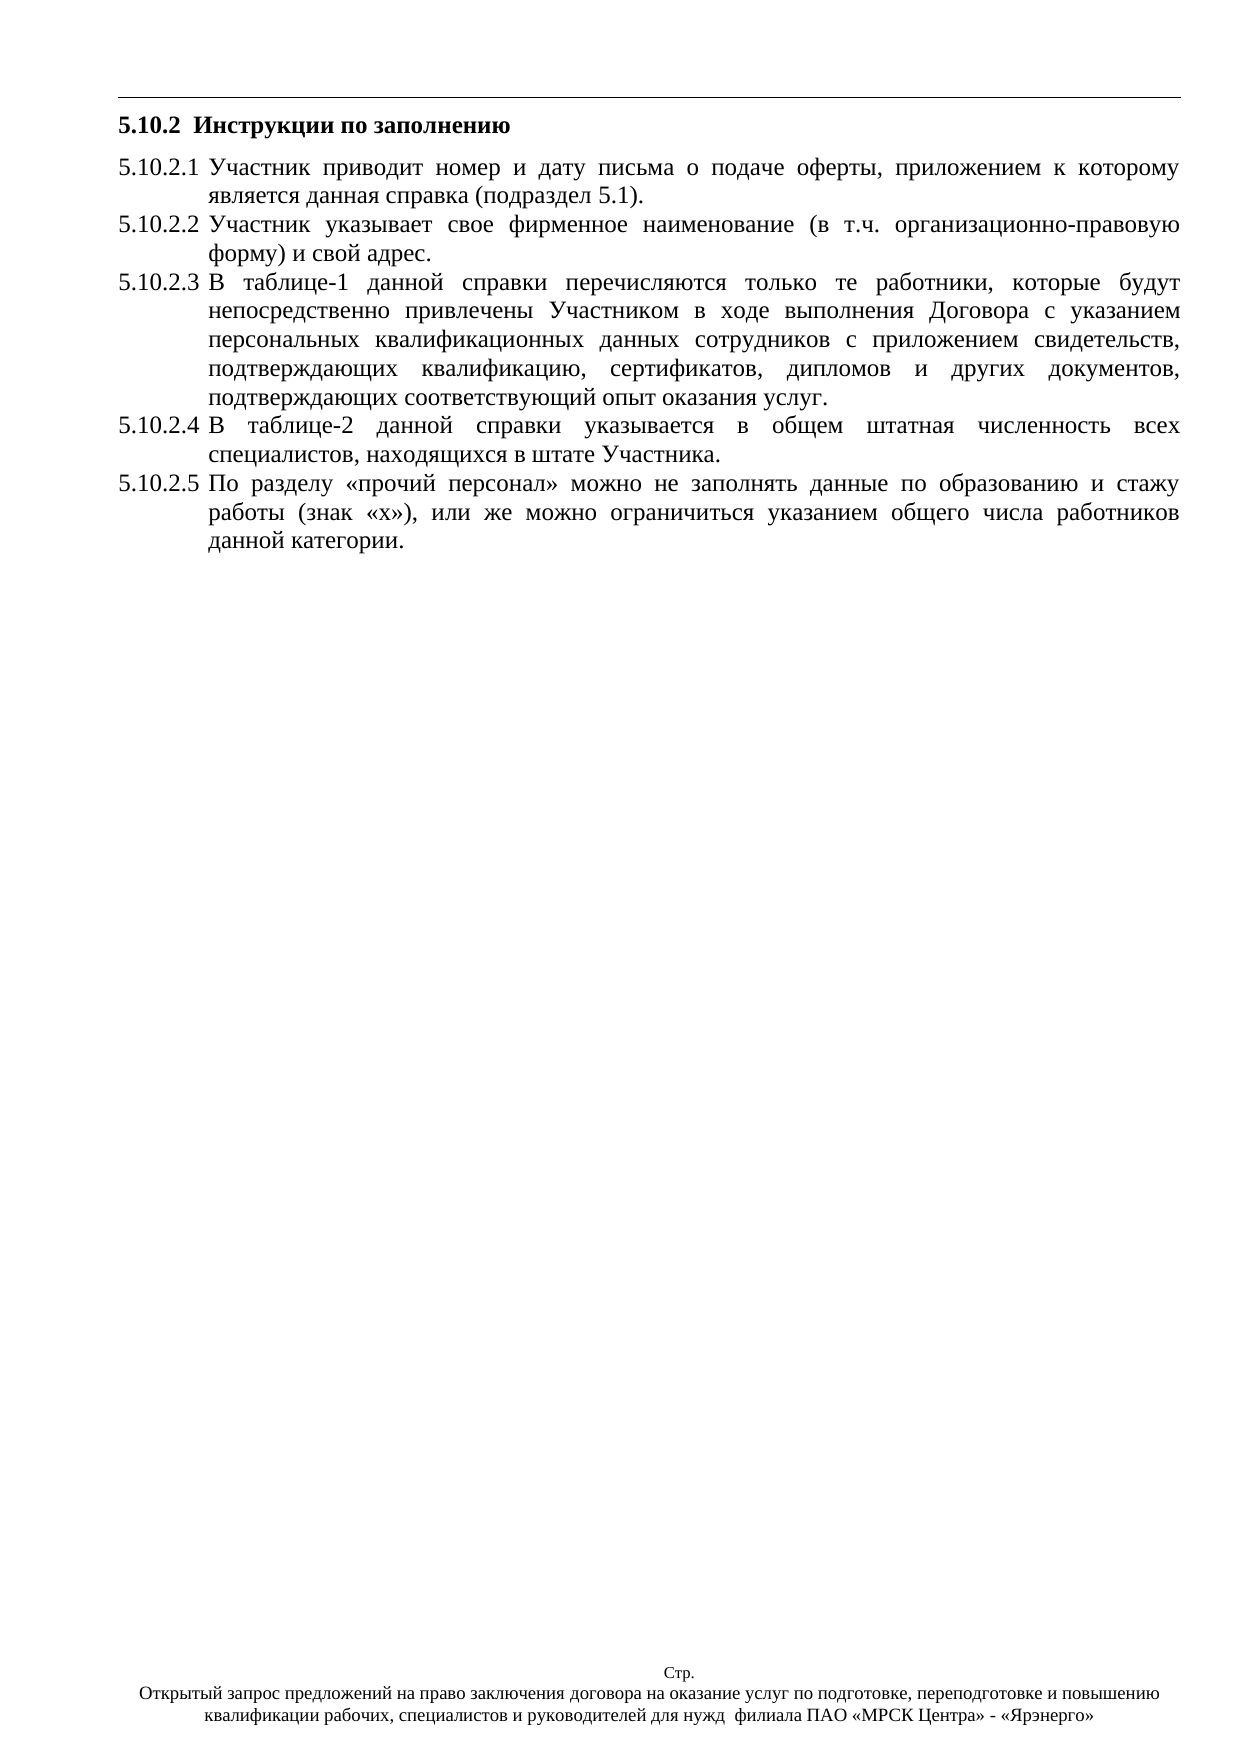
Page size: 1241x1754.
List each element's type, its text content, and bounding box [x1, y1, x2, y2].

list Участник приводит номер и дату письма о подаче оферты, приложением к которому является данная справка (подраздел 5.1). [118, 152, 1181, 209]
list Участник указывает свое фирменное наименование (в т.ч. организационно-правовую форму) и свой адрес. [118, 209, 1181, 267]
list В таблице-2 данной справки указывается в общем штатная численность всех специалистов, находящихся в штате Участника. [118, 411, 1181, 468]
list В таблице-1 данной справки перечисляются только те работники, которые будут непосредственно привлечены Участником в ходе выполнения Договора с указанием персональных квалификационных данных сотрудников с приложением свидетельств, подтверждающих квалификацию, сертификатов, дипломов и других документов, подтверждающих соответствующий опыт оказания услуг. [118, 267, 1181, 411]
subtitle Инструкции по заполнению [118, 111, 1181, 139]
list По разделу «прочий персонал» можно не заполнять данные по образованию и стажу работы (знак «х»), или же можно ограничиться указанием общего числа работников данной категории. [118, 468, 1181, 554]
